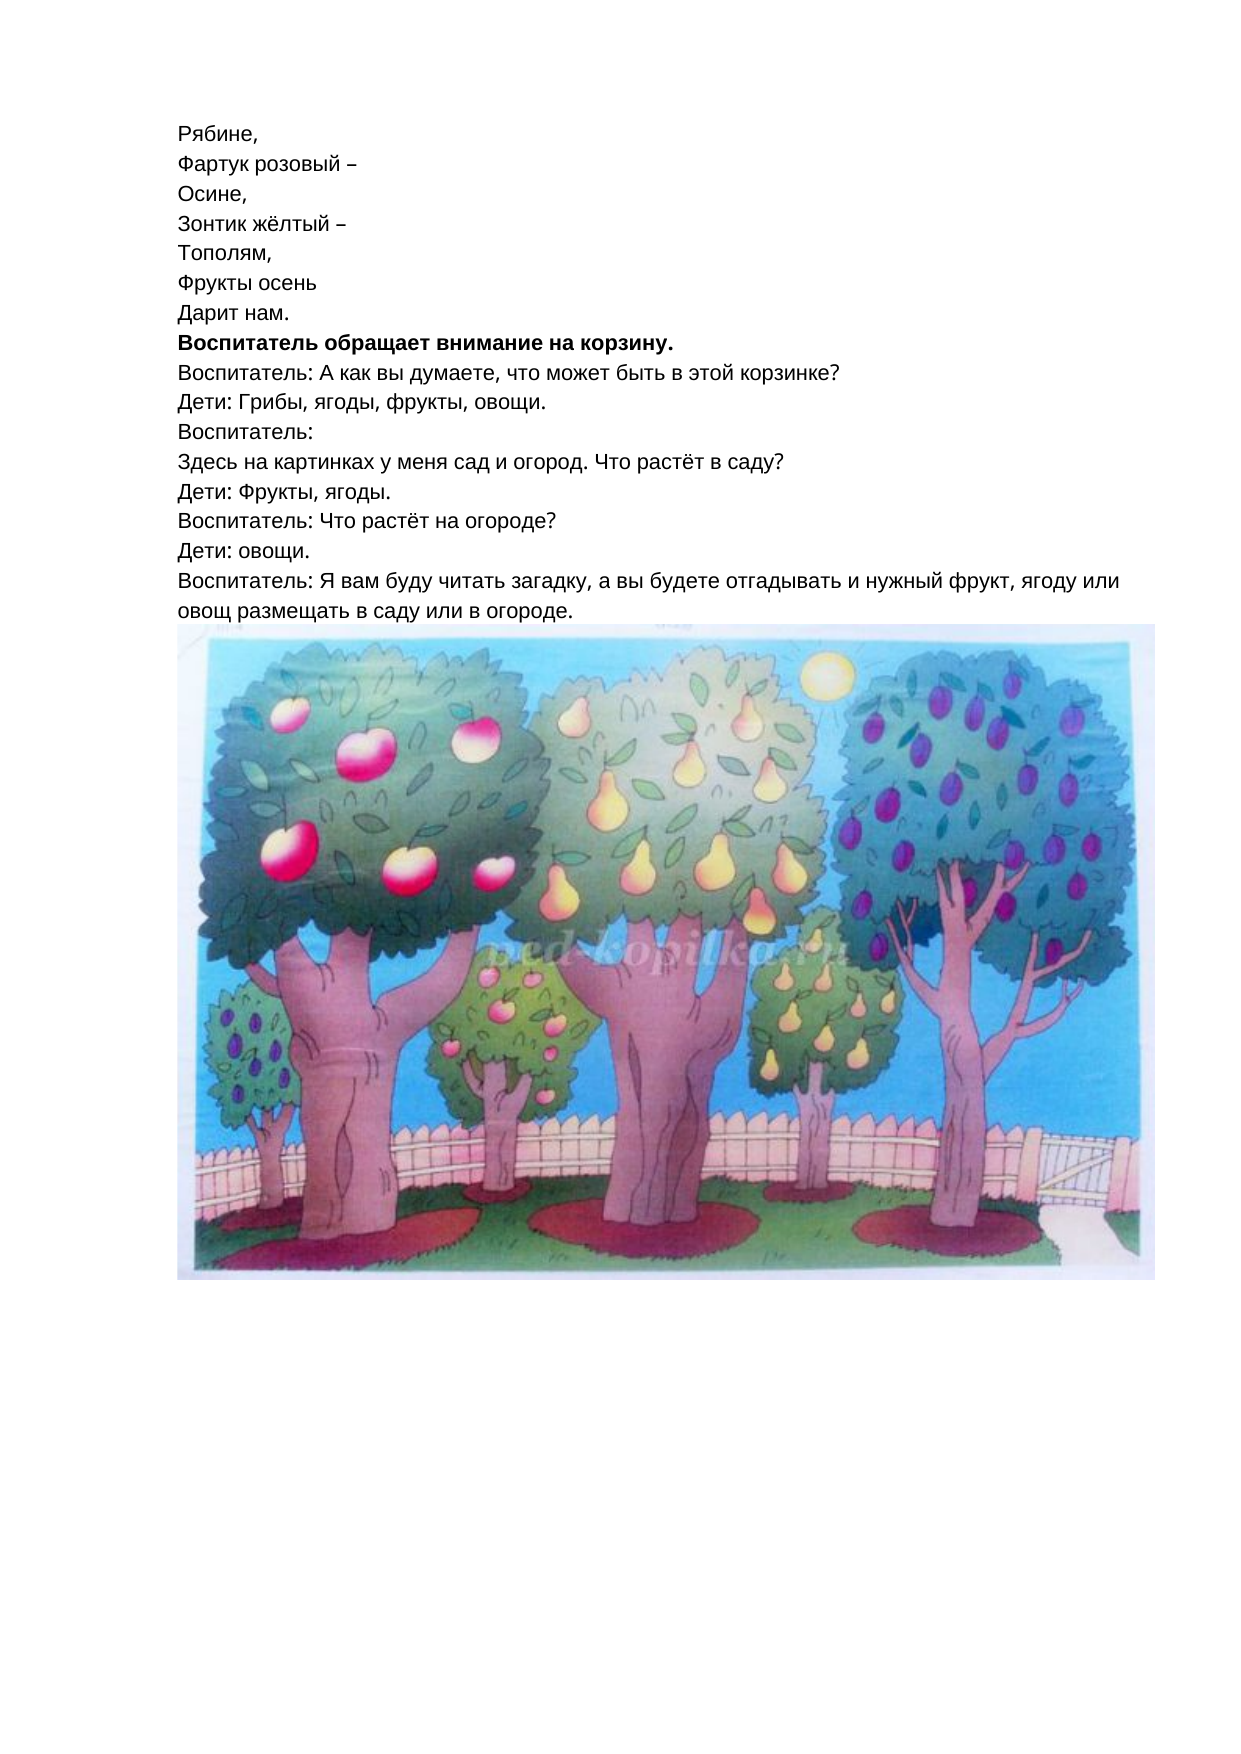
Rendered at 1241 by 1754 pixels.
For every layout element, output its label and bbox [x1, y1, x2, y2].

text [177, 118, 1152, 624]
picture [177, 624, 1155, 1280]
